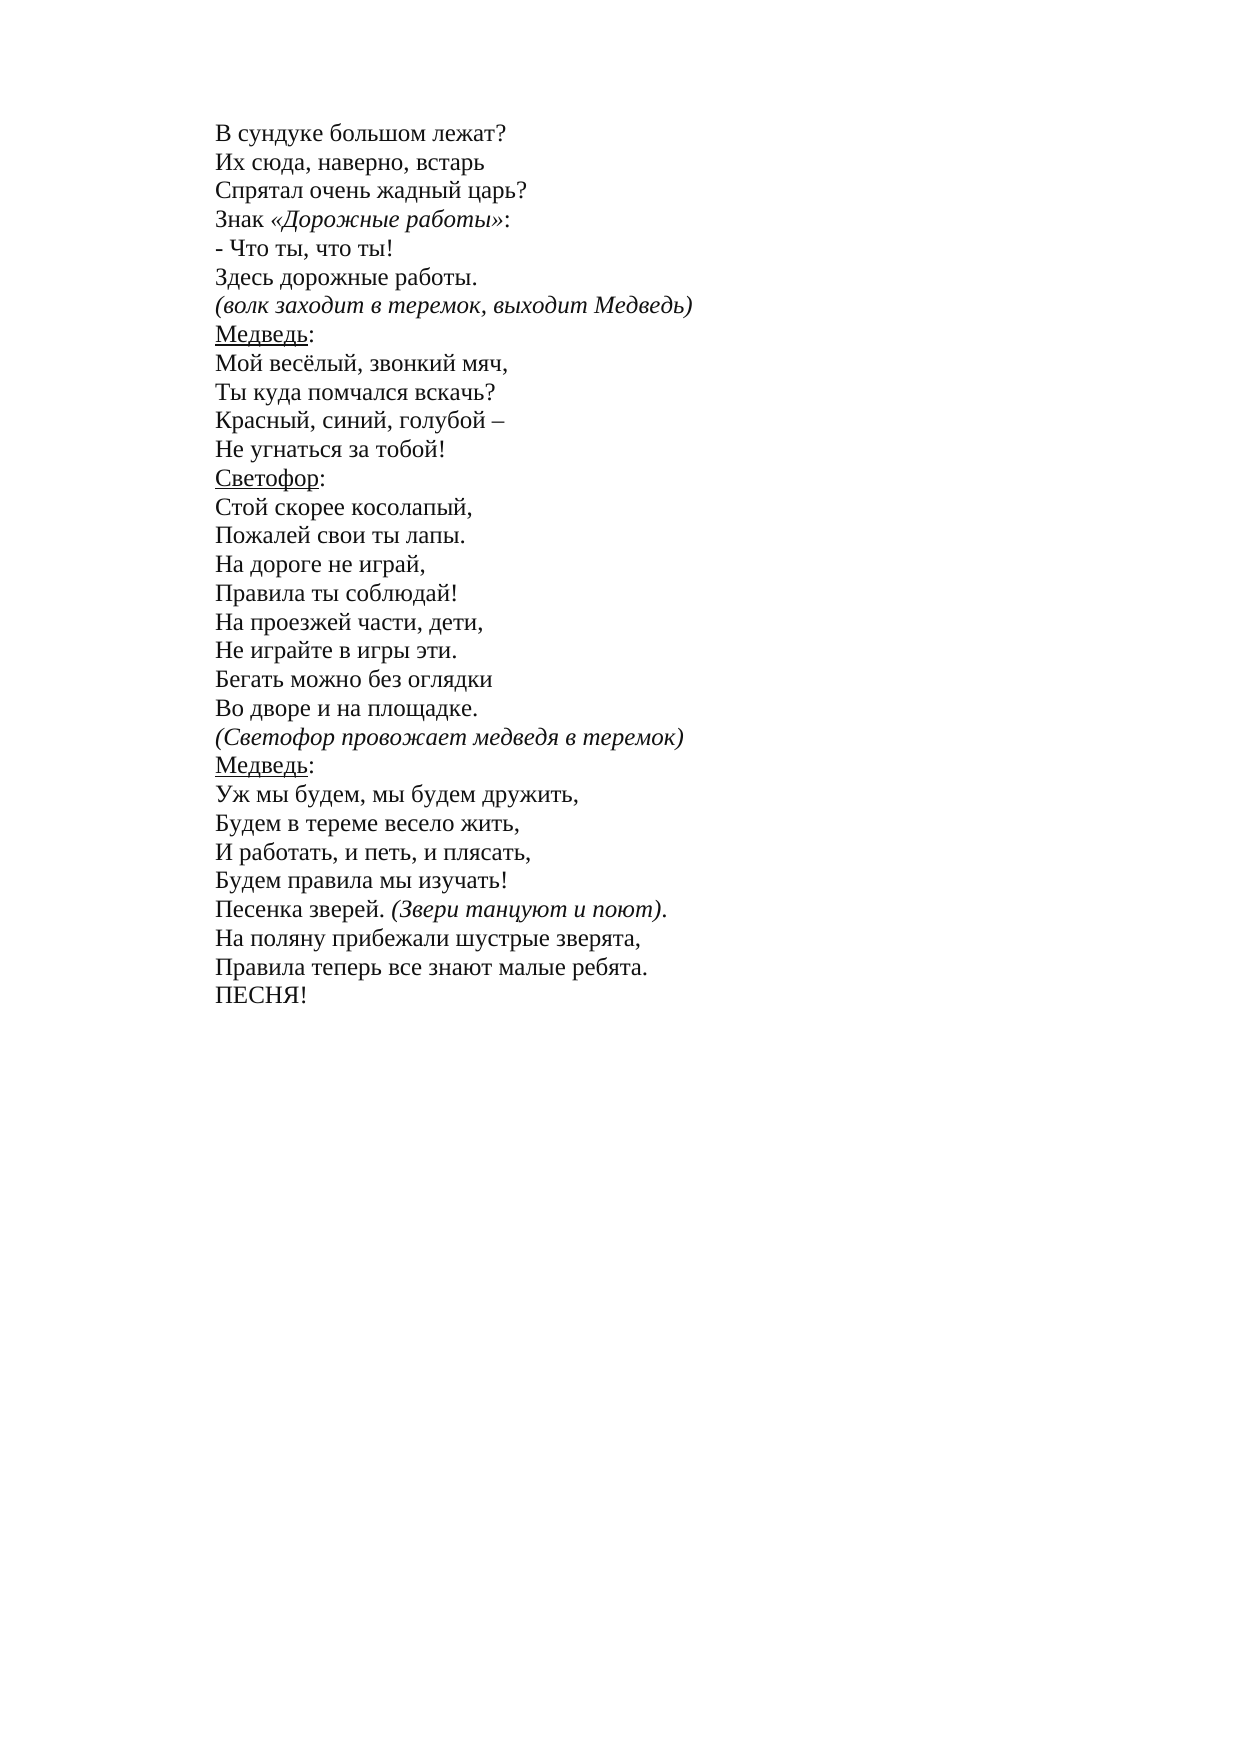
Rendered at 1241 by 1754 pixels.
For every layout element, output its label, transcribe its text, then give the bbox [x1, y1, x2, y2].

text - Что ты, что ты! [177, 233, 1152, 262]
text Не играйте в игры эти. [177, 636, 1152, 664]
text Стой скорее косолапый, [177, 492, 1152, 521]
text Знак «Дорожные работы»: [177, 204, 1152, 233]
text Медведь: [177, 319, 1152, 348]
text Правила теперь все знают малые ребята. [177, 952, 1152, 981]
text Не угнаться за тобой! [177, 434, 1152, 463]
text Красный, синий, голубой – [177, 406, 1152, 434]
text Песенка зверей. (Звери танцуют и поют). [177, 894, 1152, 923]
text Будем правила мы изучать! [177, 866, 1152, 894]
text На проезжей части, дети, [177, 607, 1152, 636]
text (Светофор провожает медведя в теремок) [177, 722, 1152, 751]
text Будем в тереме весело жить, [177, 808, 1152, 837]
text Во дворе и на площадке. [177, 693, 1152, 722]
text Их сюда, наверно, встарь [177, 147, 1152, 176]
text Ты куда помчался вскачь? [177, 377, 1152, 406]
text Здесь дорожные работы. [177, 262, 1152, 291]
text ПЕСНЯ! [177, 981, 1152, 1009]
text И работать, и петь, и плясать, [177, 837, 1152, 866]
text В сундуке большом лежат? [177, 118, 1152, 147]
text (волк заходит в теремок, выходит Медведь) [177, 291, 1152, 319]
text Правила ты соблюдай! [177, 578, 1152, 607]
text Медведь: [177, 751, 1152, 779]
text На дороге не играй, [177, 549, 1152, 578]
text Спрятал очень жадный царь? [177, 176, 1152, 204]
text Мой весёлый, звонкий мяч, [177, 348, 1152, 377]
text Светофор: [177, 463, 1152, 492]
text Пожалей свои ты лапы. [177, 521, 1152, 549]
text На поляну прибежали шустрые зверята, [177, 923, 1152, 952]
text Бегать можно без оглядки [177, 664, 1152, 693]
text Уж мы будем, мы будем дружить, [177, 779, 1152, 808]
